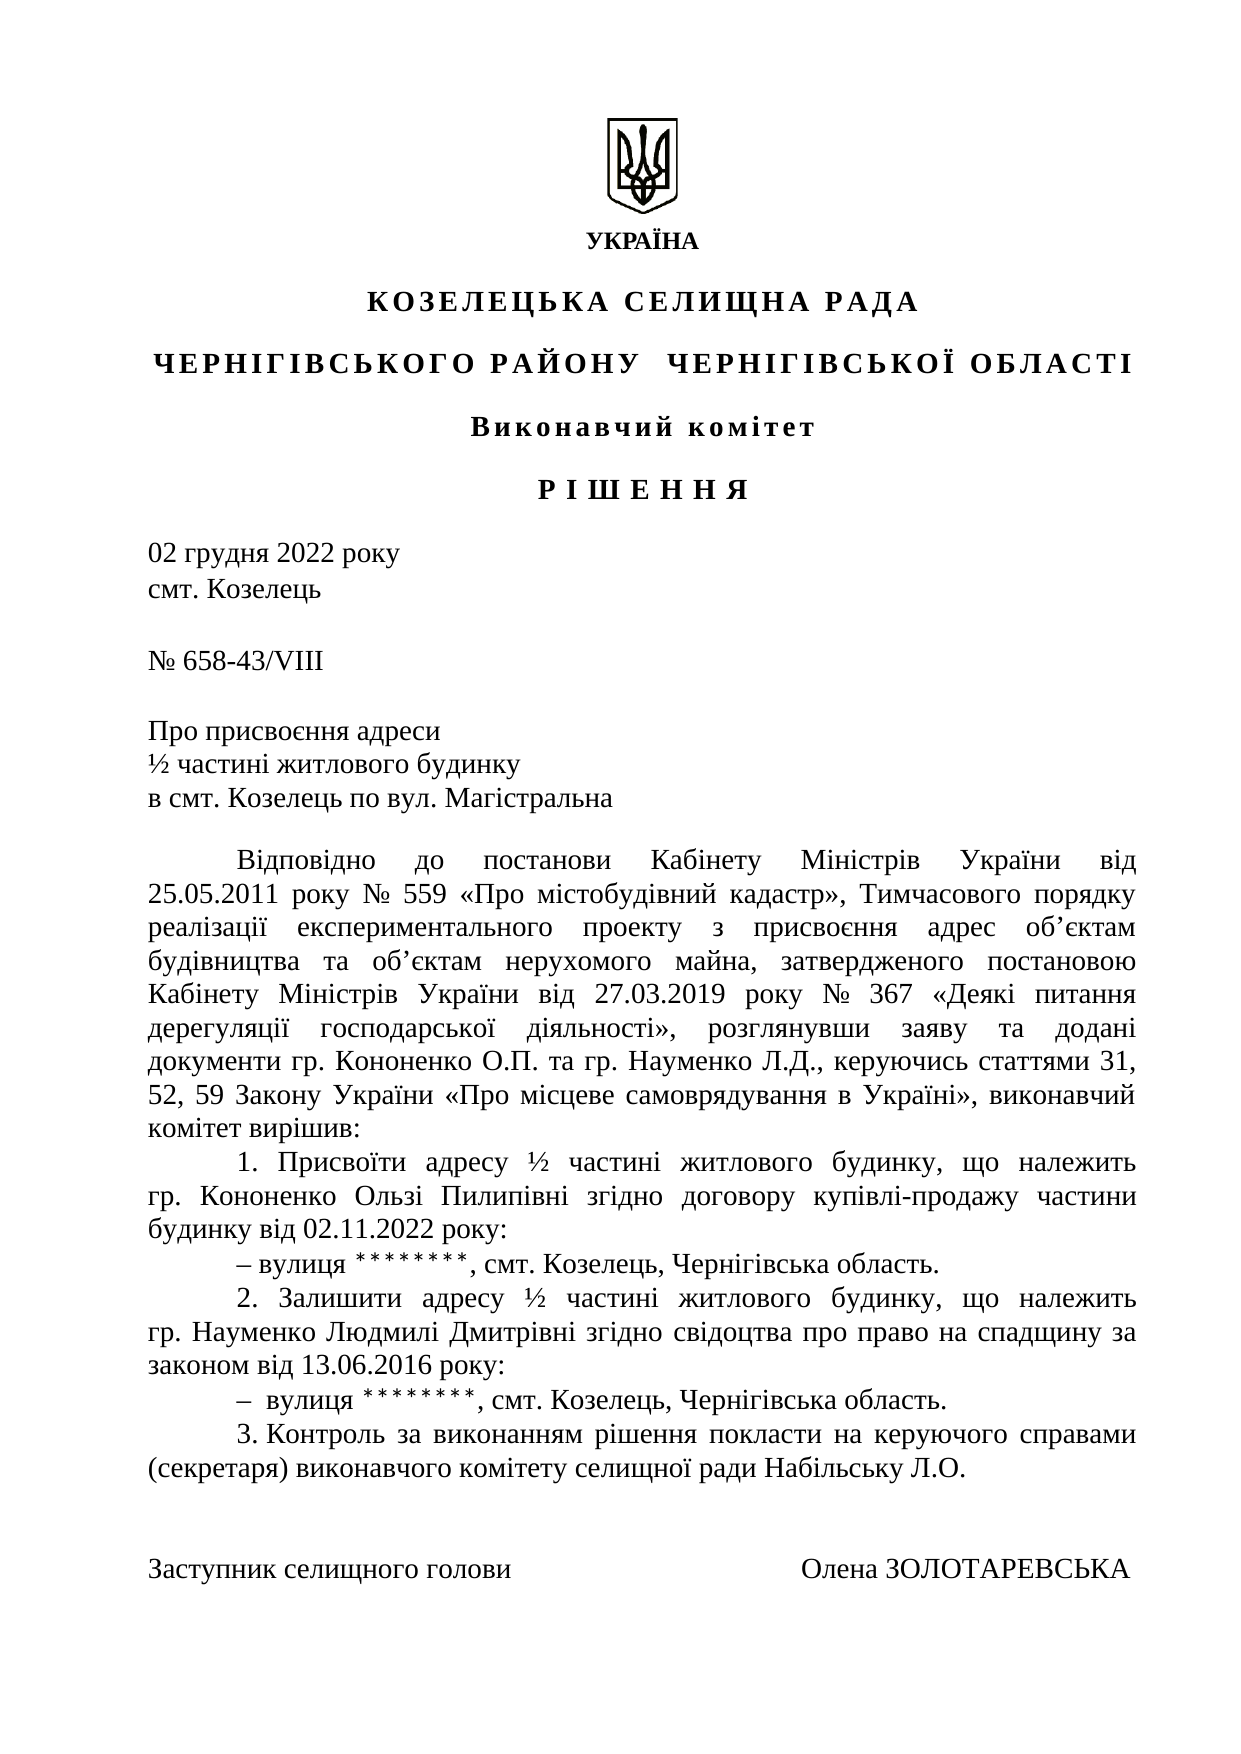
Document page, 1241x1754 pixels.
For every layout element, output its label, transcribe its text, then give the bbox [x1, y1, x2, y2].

text РІШЕННЯ [148, 472, 1137, 506]
text Виконавчий комітет [148, 409, 1137, 443]
text Відповідно до постанови Кабінету Міністрів України від 25.05.2011 року № 559 «Про містобудівний кадастр», Тимчасового порядку реалізації експериментального проекту з присвоєння адрес об’єктам будівництва та об’єктам нерухомого майна, затвердженого постановою Кабінету Міністрів України від 27.03.2019 року № 367 «Деякі питання дерегуляції господарської діяльності», розглянувши заяву та додані документи гр. Кононенко О.П. та гр. Науменко Л.Д., керуючись статтями 31, 52, 59 Закону України «Про місцеве самоврядування в Україні», виконавчий комітет вирішив: [148, 842, 1137, 1144]
text Заступник селищного голови Олена ЗОЛОТАРЕВСЬКА [148, 1551, 1137, 1584]
list вулиця ********, смт. Козелець, Чернігівська область. [148, 1381, 1137, 1417]
text ЧЕРНІГІВСЬКОГО РАЙОНУ ЧЕРНІГІВСЬКОЇ ОБЛАСТІ [148, 347, 1137, 380]
text Про присвоєння адреси [148, 713, 1137, 746]
text смт. Козелець [148, 571, 1137, 604]
text № 658-43/VIII [148, 643, 1137, 677]
text в смт. Козелець по вул. Магістральна [148, 780, 1137, 813]
text Україна [148, 226, 1137, 255]
text 2. Залишити адресу ½ частині житлового будинку, що належить гр. Науменко Людмилі Дмитрівні згідно свідоцтва про право на спадщину за законом від 13.06.2016 року: [148, 1280, 1137, 1381]
text – вулиця ********, смт. Козелець, Чернігівська область. [148, 1245, 1137, 1280]
text КОЗЕЛЕЦЬКА СЕЛИЩНА РАДА [148, 284, 1137, 317]
text 02 грудня 2022 року [148, 535, 1137, 568]
text 1. Присвоїти адресу ½ частині житлового будинку, що належить гр. Кононенко Ользі Пилипівні згідно договору купівлі-продажу частини будинку від 02.11.2022 року: [148, 1144, 1137, 1245]
picture [607, 118, 678, 214]
text ½ частині житлового будинку [148, 746, 1137, 780]
list Контроль за виконанням рішення покласти на керуючого справами (секретаря) виконавчого комітету селищної ради Набільську Л.О. [148, 1417, 1137, 1484]
